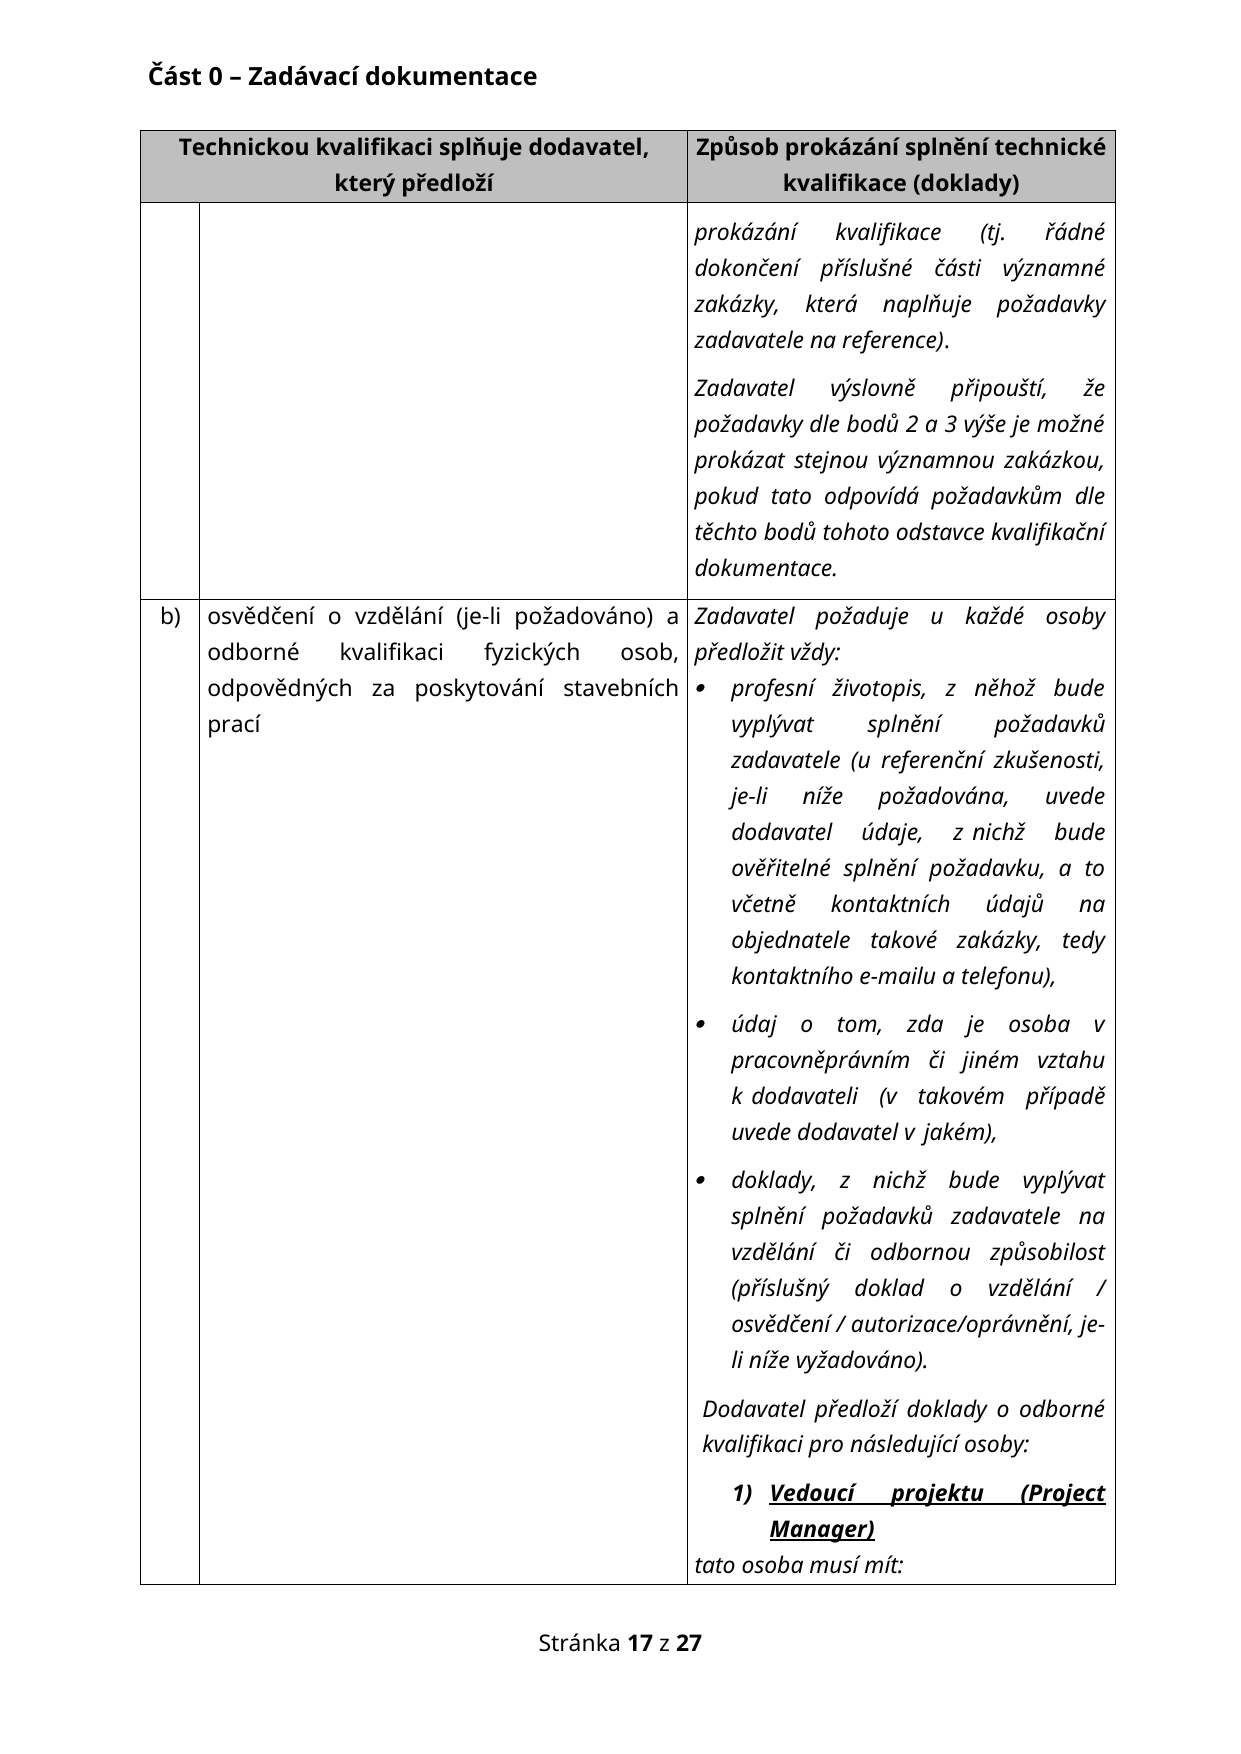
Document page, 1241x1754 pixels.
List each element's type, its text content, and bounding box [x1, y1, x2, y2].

table_cell b) [141, 600, 199, 1584]
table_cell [200, 600, 687, 1584]
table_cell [688, 203, 1115, 599]
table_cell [688, 600, 1115, 1584]
table_header Způsob prokázání splnění technické kvalifikace (doklady) [688, 131, 1115, 202]
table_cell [200, 203, 687, 599]
table_header Technickou kvalifikaci splňuje dodavatel, který předloží [141, 131, 687, 202]
table_cell a) [141, 203, 199, 599]
